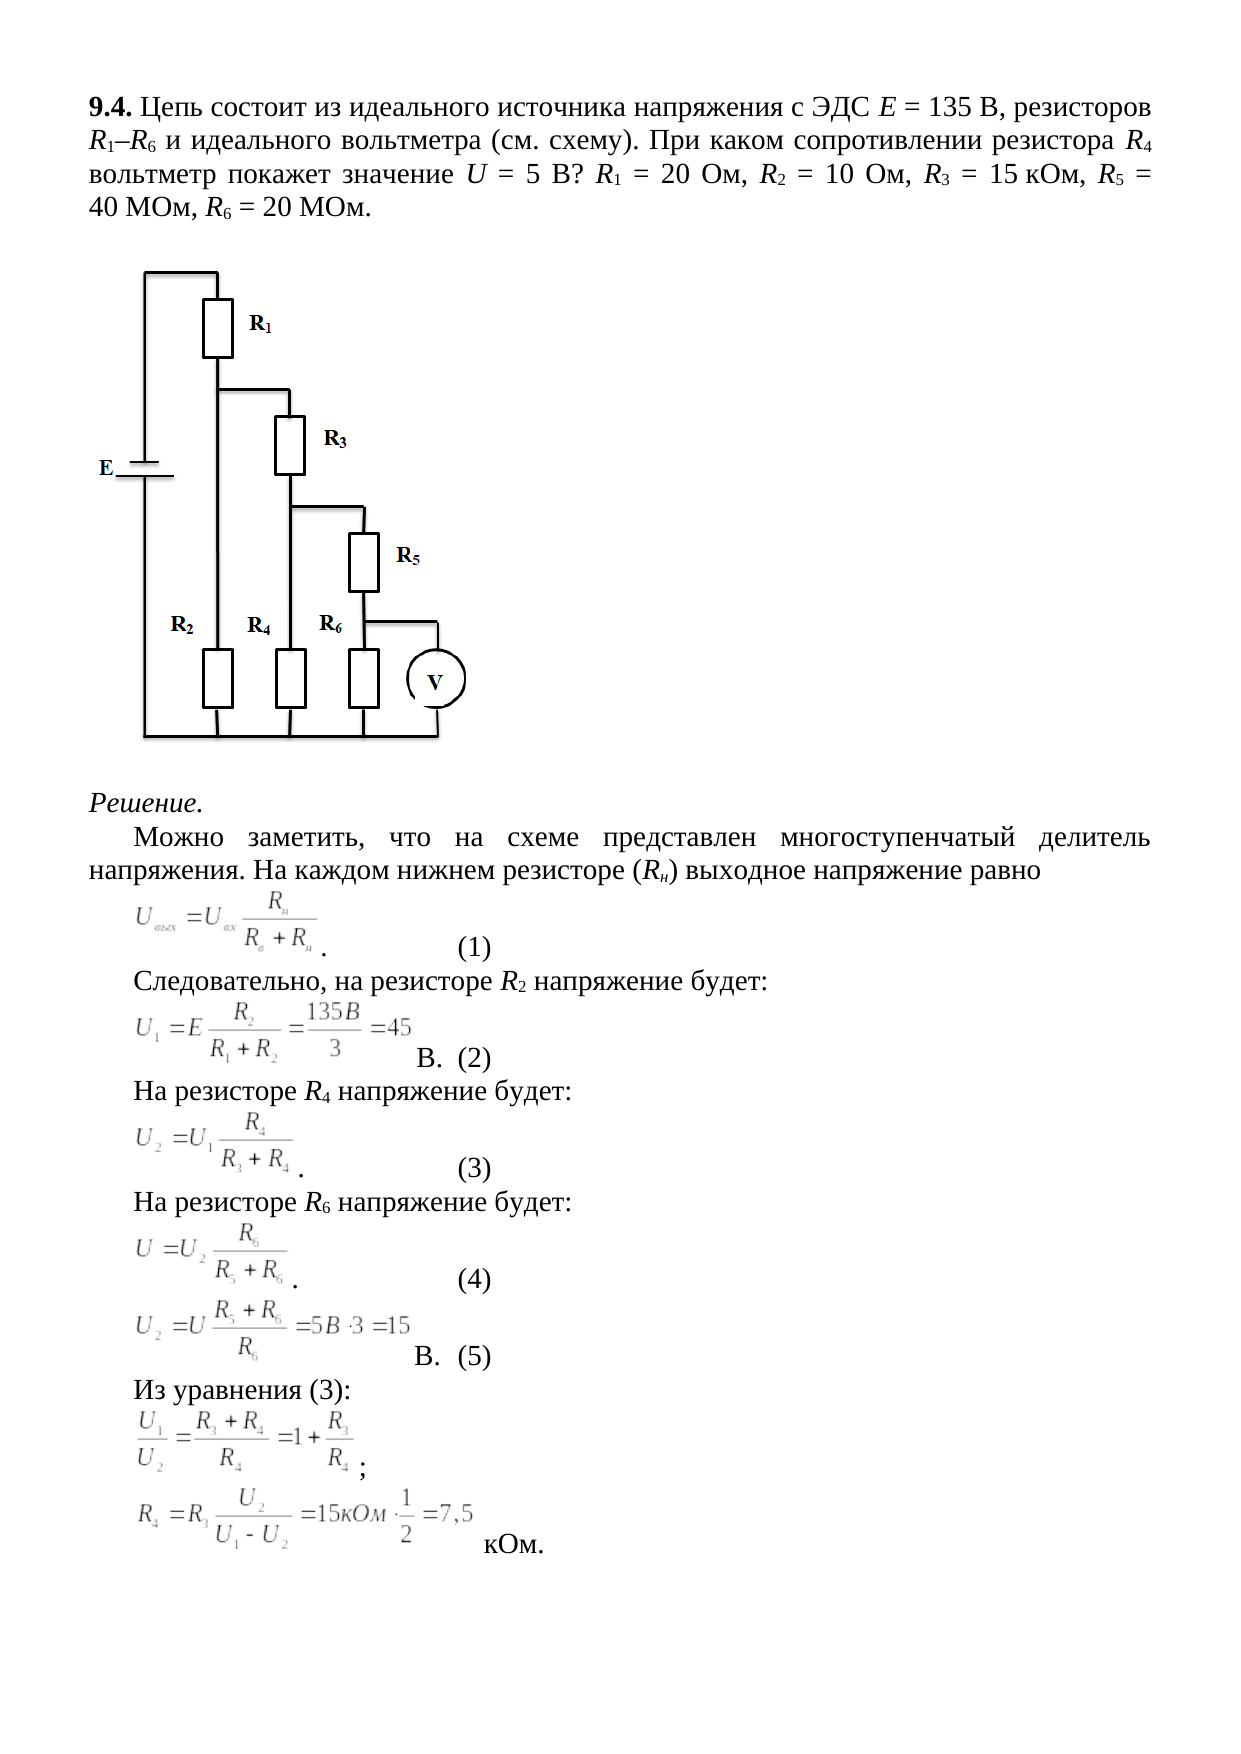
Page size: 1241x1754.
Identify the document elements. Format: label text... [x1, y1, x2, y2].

text На резисторе R6 напряжение будет: [89, 1184, 1152, 1218]
text В. (2) [89, 996, 1152, 1073]
text Можно заметить, что на схеме представлен многоступенчатый делитель напряжения. На каждом нижнем резисторе (Rн) выходное напряжение равно [89, 819, 1152, 886]
text . (1) [89, 886, 1152, 963]
text Следовательно, на резисторе R2 напряжение будет: [89, 963, 1152, 996]
text . (4) [89, 1218, 1152, 1295]
picture [88, 256, 480, 752]
text Решение. [89, 785, 1152, 819]
text На резисторе R4 напряжение будет: [89, 1073, 1152, 1107]
text В. (5) [89, 1295, 1152, 1372]
text ; [89, 1405, 1152, 1482]
text кОм. [89, 1482, 1152, 1559]
text Из уравнения (3): [89, 1372, 1152, 1405]
text . (3) [89, 1107, 1152, 1184]
text 9.4. Цепь состоит из идеального источника напряжения с ЭДС E = 135 В, резисторов R1–R6 и идеального вольтметра (см. схему). При каком сопротивлении резистора R4 вольтметр покажет значение U = 5 В? R1 = 20 Ом, R2 = 10 Ом, R3 = 15 кОм, R5 = 40 МОм, R6 = 20 МОм. [89, 89, 1152, 223]
